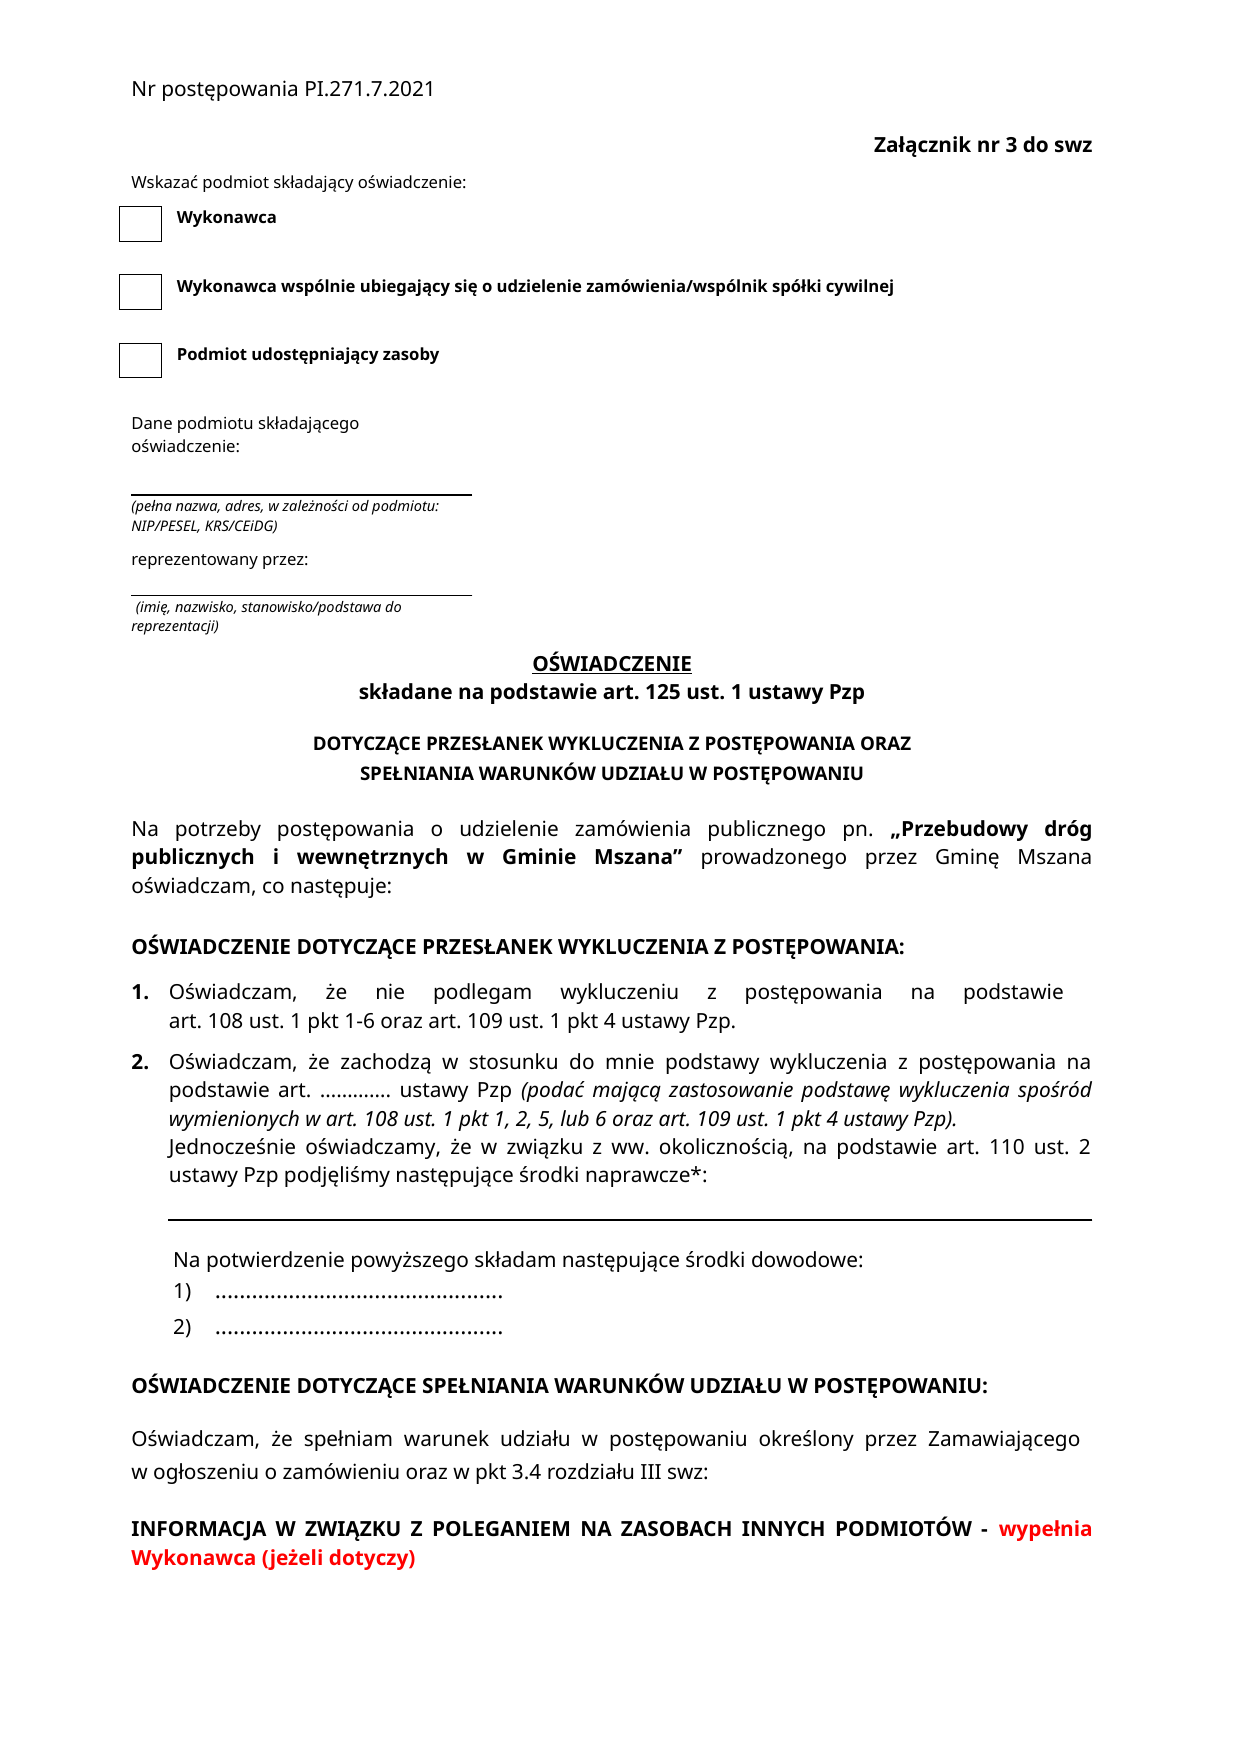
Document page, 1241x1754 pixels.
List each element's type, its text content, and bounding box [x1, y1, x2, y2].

text Wykonawca wspólnie ubiegający się o udzielenie zamówienia/wspólnik spółki cywilnej [162, 274, 1092, 297]
text Na potrzeby postępowania o udzielenie zamówienia publicznego pn. „Przebudowy dróg publicznych i wewnętrznych w Gminie Mszana” prowadzonego przez Gminę Mszana oświadczam, co następuje: [131, 814, 1092, 899]
text Podmiot udostępniający zasoby [162, 342, 1092, 365]
text Oświadczam, że spełniam warunek udziału w postępowaniu określony przez Zamawiającego w ogłoszeniu o zamówieniu oraz w pkt 3.4 rozdziału III swz: [131, 1424, 1092, 1485]
text OŚWIADCZENIE DOTYCZĄCE SPEŁNIANIA WARUNKÓW UDZIAŁU W POSTĘPOWANIU: [131, 1371, 1092, 1399]
text OŚWIADCZENIE DOTYCZĄCE PRZESŁANEK WYKLUCZENIA Z POSTĘPOWANIA: [131, 932, 1092, 960]
text (imię, nazwisko, stanowisko/podstawa do reprezentacji) [131, 596, 472, 636]
text INFORMACJA W ZWIĄZKU Z POLEGANIEM NA ZASOBACH INNYCH PODMIOTÓW - wypełnia Wykonawca (jeżeli dotyczy) [131, 1514, 1092, 1571]
list Oświadczam, że zachodzą w stosunku do mnie podstawy wykluczenia z postępowania na podstawie art. …………. ustawy Pzp (podać mającą zastosowanie podstawę wykluczenia spośród wymienionych w art. 108 ust. 1 pkt 1, 2, 5, lub 6 oraz art. 109 ust. 1 pkt 4 ustawy Pzp). [131, 1047, 1092, 1132]
table_header [120, 207, 161, 241]
text Dane podmiotu składającego oświadczenie: [131, 412, 472, 457]
text składane na podstawie art. 125 ust. 1 ustawy Pzp [131, 677, 1092, 706]
list Jednocześnie oświadczamy, że w związku z ww. okolicznością, na podstawie art. 110 ust. 2 ustawy Pzp podjęliśmy następujące środki naprawcze*: [169, 1132, 1092, 1189]
text SPEŁNIANIA WARUNKÓW UDZIAŁU W POSTĘPOWANIU [131, 760, 1092, 785]
text DOTYCZĄCE PRZESŁANEK WYKLUCZENIA Z POSTĘPOWANIA ORAZ [131, 731, 1092, 756]
text OŚWIADCZENIE [131, 649, 1092, 677]
text Wykonawca [162, 206, 1092, 229]
text Wskazać podmiot składający oświadczenie: [131, 171, 1092, 193]
text (pełna nazwa, adres, w zależności od podmiotu: NIP/PESEL, KRS/CEiDG) [131, 496, 472, 535]
list ............................................... [173, 1310, 1092, 1341]
text Załącznik nr 3 do swz [131, 130, 1092, 158]
list Oświadczam, że nie podlegam wykluczeniu z postępowania na podstawie art. 108 ust. 1 pkt 1-6 oraz art. 109 ust. 1 pkt 4 ustawy Pzp. [131, 977, 1092, 1034]
list ............................................... [173, 1274, 1092, 1305]
table_header [120, 344, 161, 377]
text Na potwierdzenie powyższego składam następujące środki dowodowe: [173, 1246, 1092, 1274]
table_header [120, 275, 161, 309]
text reprezentowany przez: [131, 548, 1092, 571]
